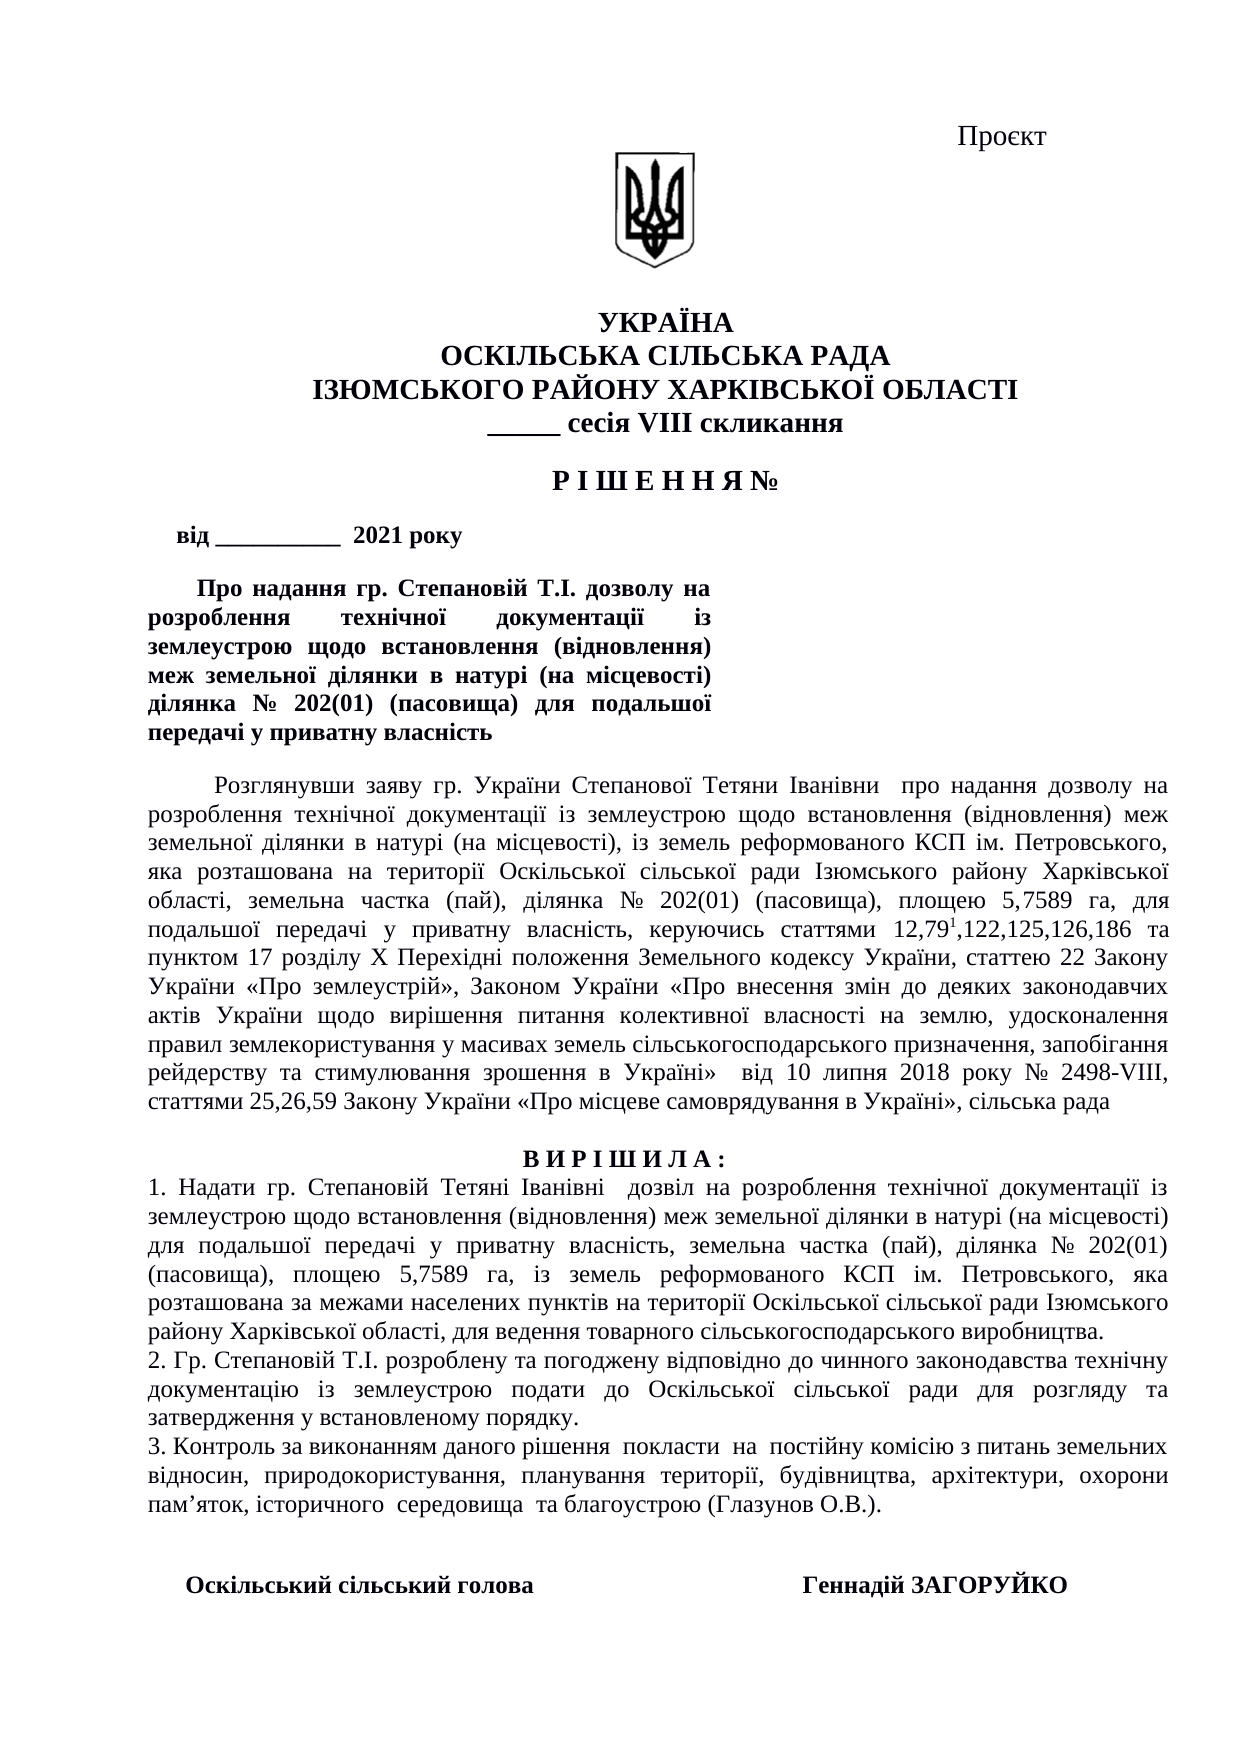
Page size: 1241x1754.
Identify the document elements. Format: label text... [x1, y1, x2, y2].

text _____ сесія VІІІ скликання [161, 405, 1169, 439]
text В И Р І Ш И Л А : [148, 1144, 1169, 1172]
text 3. Контроль за виконанням даного рішення покласти на постійну комісію з питань земельних відносин, природокористування, планування території, будівництва, архітектури, охорони пам’яток, історичного середовища та благоустрою (Глазунов О.В.). [148, 1431, 1169, 1517]
text Оскільський сільський голова Геннадій ЗАГОРУЙКО [148, 1570, 1169, 1599]
text 1. Надати гр. Степановій Тетяні Іванівні дозвіл на розроблення технічної документації із землеустрою щодо встановлення (відновлення) меж земельної ділянки в натурі (на місцевості) для подальшої передачі у приватну власність, земельна частка (пай), ділянка № 202(01) (пасовища), площею 5,7589 га, із земель реформованого КСП ім. Петровського, яка розташована за межами населених пунктів на території Оскільської сільської ради Ізюмського району Харківської області, для ведення товарного сільськогосподарського виробництва. [148, 1172, 1169, 1345]
text 2. Гр. Степановій Т.І. розроблену та погоджену відповідно до чинного законодавства технічну документацію із землеустрою подати до Оскільської сільської ради для розгляду та затвердження у встановленому порядку. [148, 1345, 1169, 1431]
subtitle Проєкт [148, 118, 1169, 152]
text ОСКІЛЬСЬКА СІЛЬСЬКА РАДА [161, 338, 1169, 372]
text Про надання гр. Степановій Т.І. дозволу на розроблення технічної документації із землеустрою щодо встановлення (відновлення) меж земельної ділянки в натурі (на місцевості) ділянка № 202(01) (пасовища) для подальшої передачі у приватну власність [148, 573, 712, 746]
picture [579, 151, 738, 305]
text від __________ 2021 року [161, 521, 1169, 549]
text Р І Ш Е Н Н Я № [161, 463, 1169, 497]
text Розглянувши заяву гр. України Степанової Тетяни Іванівни про надання дозволу на розроблення технічної документації із землеустрою щодо встановлення (відновлення) меж земельної ділянки в натурі (на місцевості), із земель реформованого КСП ім. Петровського, яка розташована на території Оскільської сільської ради Ізюмського району Харківської області, земельна частка (пай), ділянка № 202(01) (пасовища), площею 5,7589 га, для подальшої передачі у приватну власність, керуючись статтями 12,791,122,125,126,186 та пунктом 17 розділу Х Перехідні положення Земельного кодексу України, статтею 22 Закону України «Про землеустрій», Законом України «Про внесення змін до деяких законодавчих актів України щодо вирішення питання колективної власності на землю, удосконалення правил землекористування у масивах земель сільськогосподарського призначення, запобігання рейдерству та стимулювання зрошення в Україні» від 10 липня 2018 року № 2498-VIII, статтями 25,26,59 Закону України «Про місцеве самоврядування в Україні», сільська рада [148, 770, 1169, 1115]
text УКРАЇНА [161, 305, 1169, 338]
text ІЗЮМСЬКОГО РАЙОНУ ХАРКІВСЬКОЇ ОБЛАСТІ [161, 372, 1169, 405]
